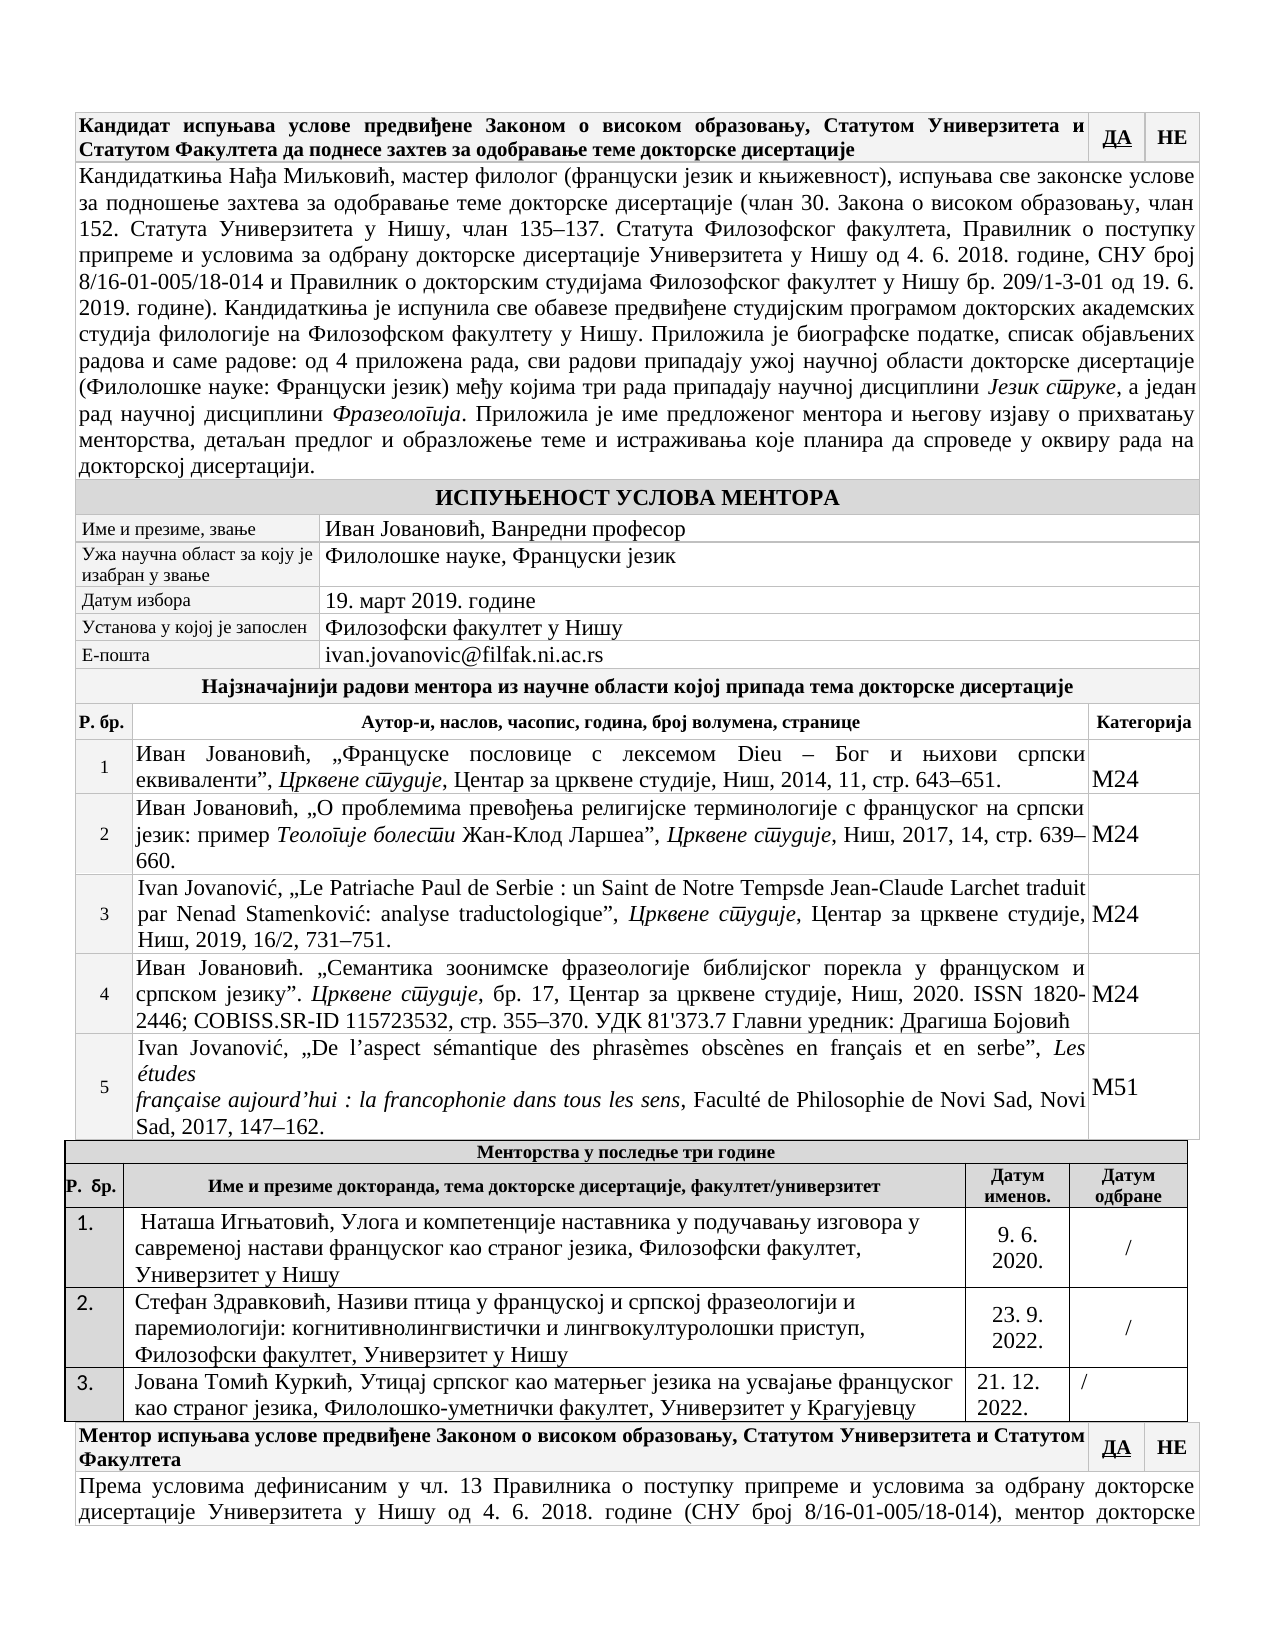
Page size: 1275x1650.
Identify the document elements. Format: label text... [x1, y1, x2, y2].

table_cell М24 [1089, 740, 1199, 793]
table_header Менторства у последње три године [66, 1141, 1187, 1163]
table_cell Иван Јовановић. „Семантика зоонимске фразеологије библијског порекла у француском и српском језику”. Црквене студије, бр. 17, Центар за црквене студије, Ниш, 2020. ISSN 1820-2446; COBISS.SR-ID 115723532, стр. 355–370. УДК 81'373.7 Главни уредник: Драгиша Бојовић [133, 954, 1088, 1033]
table_cell Ivan Jovanović, „Le Patriache Paul de Serbie : un Saint de Notre Tempsde Jean-Claude Larchet traduit par Nenad Stamenković: analyse traductologique”, Црквене студије, Центар за црквене студије, Ниш, 2019, 16/2, 731–751. [133, 875, 1088, 953]
table_cell ДА [1089, 113, 1144, 161]
table_cell Најзначајнији радови ментора из научне области којој припада тема докторске дисертације [76, 669, 1199, 703]
table_cell 5 [76, 1034, 132, 1139]
table_cell Филозофски факултет у Нишу [320, 614, 1199, 640]
table_cell Ivan Jovanović, „De l’aspect sémantique des phrasèmes obscènes en français et en serbe”, Les études française aujourd’hui : la francophonie dans tous les sens, Faculté de Philosophie de Novi Sad, Novi Sad, 2017, 147–162. [133, 1034, 1088, 1139]
table_cell Е-пошта [76, 641, 319, 668]
table_cell 3. [66, 1368, 123, 1421]
table_cell ИСПУЊЕНОСТ УСЛОВА МЕНТОРА [76, 480, 1199, 514]
table_cell Наташа Игњатовић, Улога и компетенције наставника у подучавању изговора у савременој настави француског као страног језика, Филозофски факултет, Универзитет у Нишу [124, 1208, 965, 1287]
table_header ДА [1089, 1423, 1144, 1471]
table_header Ментор испуњава услове предвиђене Законом о високом образовању, Статутом Универзитета и Статутом Факултета [76, 1423, 1088, 1471]
table_cell Аутор-и, наслов, часопис, година, број волумена, странице [133, 704, 1088, 739]
table_cell НЕ [1146, 113, 1199, 161]
table_cell Датум именов. [966, 1164, 1069, 1207]
table_cell Категорија [1089, 704, 1199, 739]
table_cell / [1070, 1208, 1187, 1287]
table_cell Стефан Здравковић, Називи птица у француској и српској фразеологији и паремиологији: когнитивнолингвистички и лингвокултуролошки приступ, Филозофски факултет, Универзитет у Нишу [124, 1288, 965, 1367]
table_cell Р. бр. [76, 704, 132, 739]
table_cell 2. [66, 1288, 123, 1367]
table_cell 3 [76, 875, 132, 953]
table_cell 9. 6. 2020. [966, 1208, 1069, 1287]
table_cell Р. бр. [66, 1164, 123, 1207]
table_cell М24 [1089, 794, 1199, 873]
table_cell 4 [76, 954, 132, 1033]
table_cell Иван Јовановић, Ванредни професор [320, 515, 1199, 541]
table_cell ivan.jovanovic@filfak.ni.ac.rs [320, 641, 1199, 668]
table_cell Јована Томић Куркић, Утицај српског као матерњег језика на усвајање француског као страног језика, Филолошко-уметнички факултет, Универзитет у Крагујевцу [124, 1368, 965, 1421]
table_cell 23. 9. 2022. [966, 1288, 1069, 1367]
table_cell / [1070, 1288, 1187, 1367]
table_cell 1 [76, 740, 132, 793]
table_cell Иван Јовановић, „Француске пословице с лексемом Dieu – Бог и њихови српски еквиваленти”, Црквене студије, Центар за црквене студије, Ниш, 2014, 11, стр. 643–651. [133, 740, 1088, 793]
table_cell Име и презиме, звање [76, 515, 319, 541]
table_cell М24 [1089, 954, 1199, 1033]
table_cell / [1070, 1368, 1187, 1421]
table_cell М51 [1089, 1034, 1199, 1139]
table_cell 2 [76, 794, 132, 873]
table_cell Иван Јовановић, „О проблемима превођења религијске терминологије с француског на српски језик: пример Теологије болести Жан-Клод Ларшеа”, Црквене студије, Ниш, 2017, 14, стр. 639– 660. [133, 794, 1088, 873]
table_cell Име и презиме докторанда, тема докторске дисертације, факултет/универзитет [124, 1164, 965, 1207]
table_cell Датум одбране [1070, 1164, 1187, 1207]
table_cell 1. [66, 1208, 123, 1287]
table_cell Датум избора [76, 587, 319, 613]
table_cell М24 [1089, 875, 1199, 953]
table_cell Кандидат испуњава услове предвиђене Законом о високом образовању, Статутом Универзитета и Статутом Факултета да поднесе захтев за одобравање теме докторске дисертације [76, 113, 1088, 161]
table_cell Установа у којој је запослен [76, 614, 319, 640]
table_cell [76, 1472, 1199, 1525]
table_header НЕ [1145, 1423, 1199, 1471]
table_cell 19. март 2019. године [320, 587, 1199, 613]
table_cell Кандидаткиња Нађа Миљковић, мастер филолог (француски језик и књижевност), испуњава све законске услове за подношење захтева за одобравање теме докторске дисертације (члан 30. Закона о високом образовању, члан 152. Статута Универзитета у Нишу, члан 135–137. Статута Филозофског факултета, Правилник о поступку припреме и условима за одбрану докторске дисертације Универзитета у Нишу од 4. 6. 2018. године, СНУ број 8/16-01-005/18-014 и Правилник о докторским студијама Филозофског факултет у Нишу бр. 209/1-3-01 од 19. 6. 2019. године). Кандидаткиња је испунила све обавезе предвиђене студијским програмом докторских академских студија филологије на Филозофском факултету у Нишу. Приложила је биографске податке, списак објављених радова и саме радове: од 4 приложена рада, сви радови припадају ужој научној области докторске дисертације (Филолошке науке: Француски језик) међу којима три рада припадају научној дисциплини Језик струке, а један рад научној дисциплини Фразеологија. Приложила је име предложеног ментора и његову изјаву о прихватању менторства, детаљан предлог и образложење теме и истраживања које планира да спроведе у оквиру рада на докторској дисертацији. [76, 163, 1199, 479]
table_cell Филолошке науке, Француски језик [320, 543, 1199, 586]
table_cell Ужа научна област за коју је изабран у звање [76, 543, 319, 586]
table_cell 21. 12. 2022. [966, 1368, 1069, 1421]
